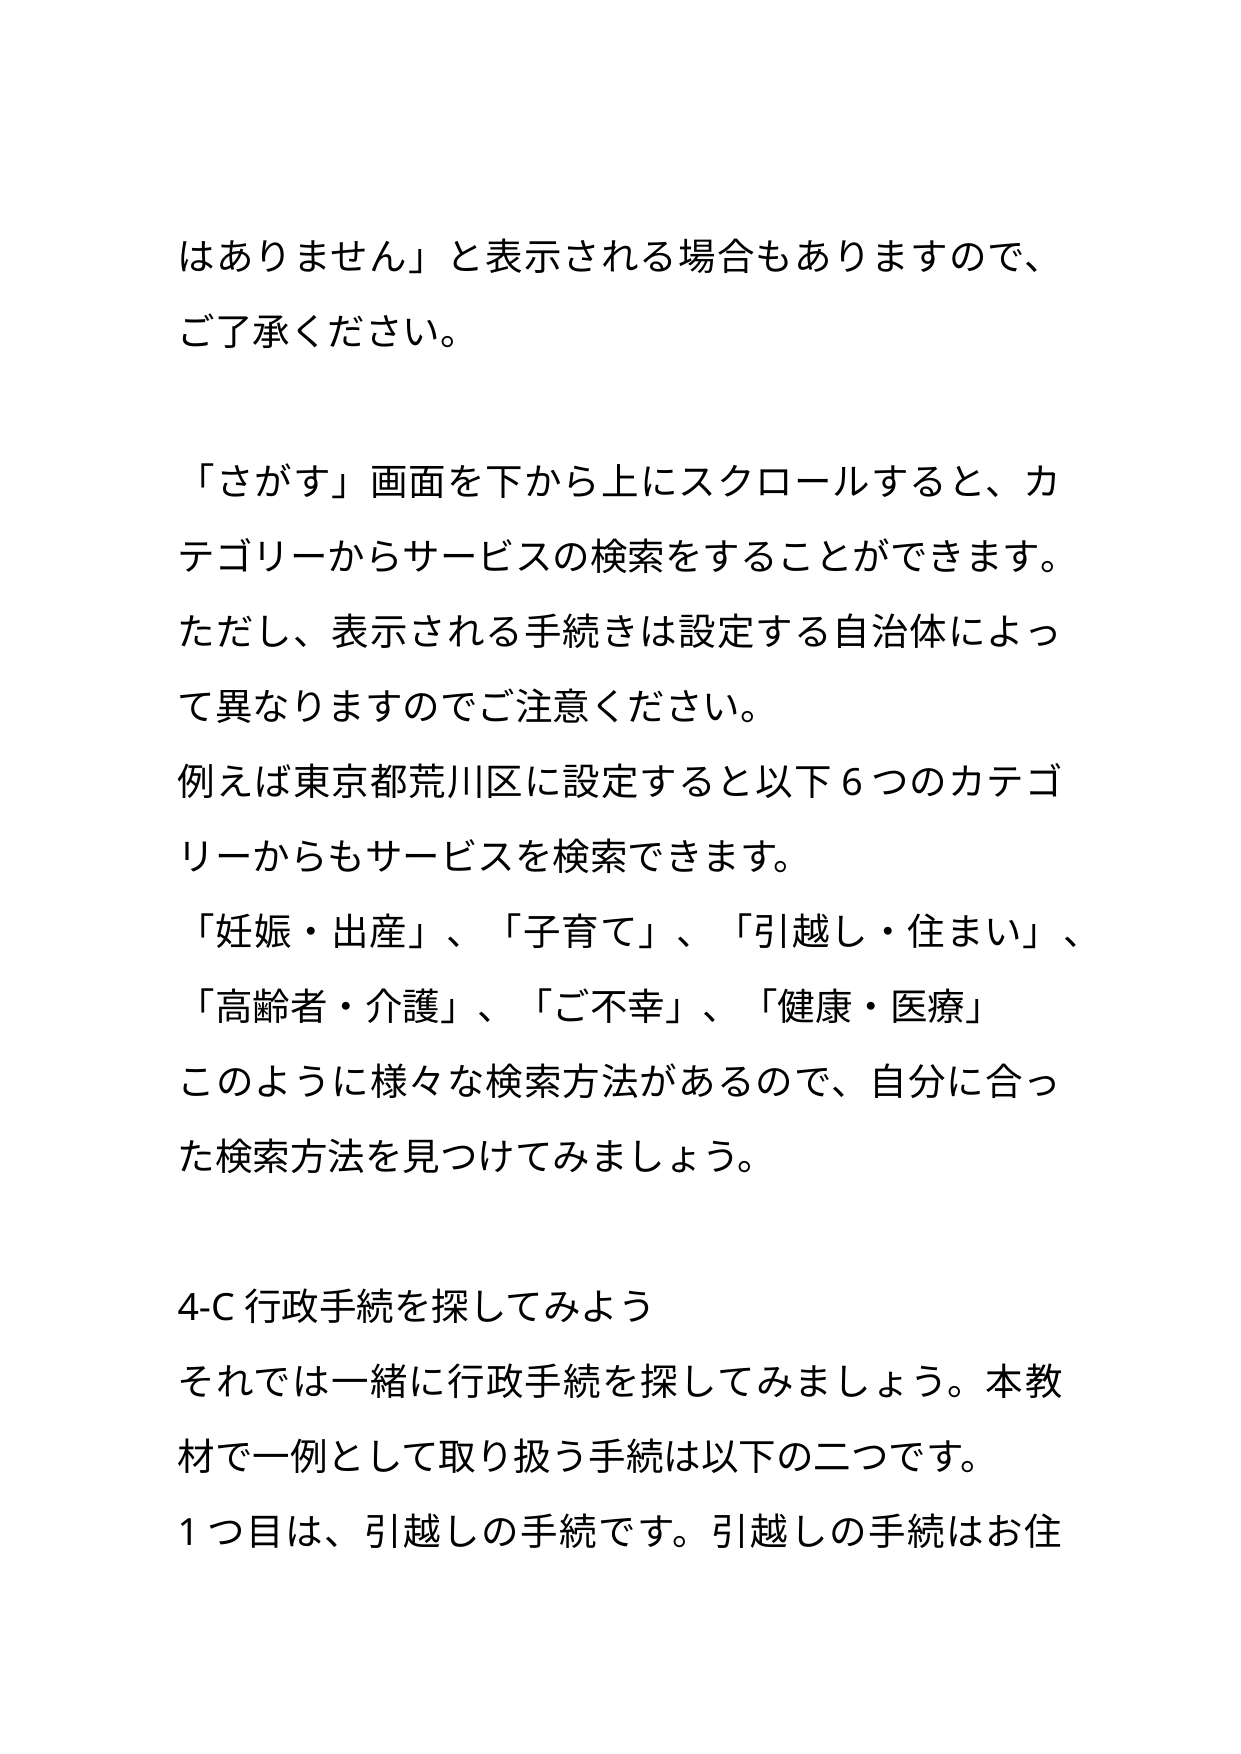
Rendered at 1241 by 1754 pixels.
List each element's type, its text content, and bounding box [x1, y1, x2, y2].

text ただし、表示される手続きは設定する自治体によって異なりますのでご注意ください。 [177, 592, 1063, 742]
text 「さがす」画面を下から上にスクロールすると、カテゴリーからサービスの検索をすることができます。 [177, 442, 1063, 592]
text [177, 1492, 1063, 1567]
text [177, 217, 1063, 367]
text それでは一緒に行政手続を探してみましょう。本教材で一例として取り扱う手続は以下の二つです。 [177, 1342, 1063, 1492]
text 例えば東京都荒川区に設定すると以下6つのカテゴリーからもサービスを検索できます。 [177, 742, 1063, 892]
text 「妊娠・出産」、「子育て」、「引越し・住まい」、「高齢者・介護」、「ご不幸」、「健康・医療」 [177, 892, 1063, 1042]
text 4-C 行政手続を探してみよう [177, 1267, 1063, 1342]
text このように様々な検索方法があるので、自分に合った検索方法を見つけてみましょう。 [177, 1042, 1063, 1192]
